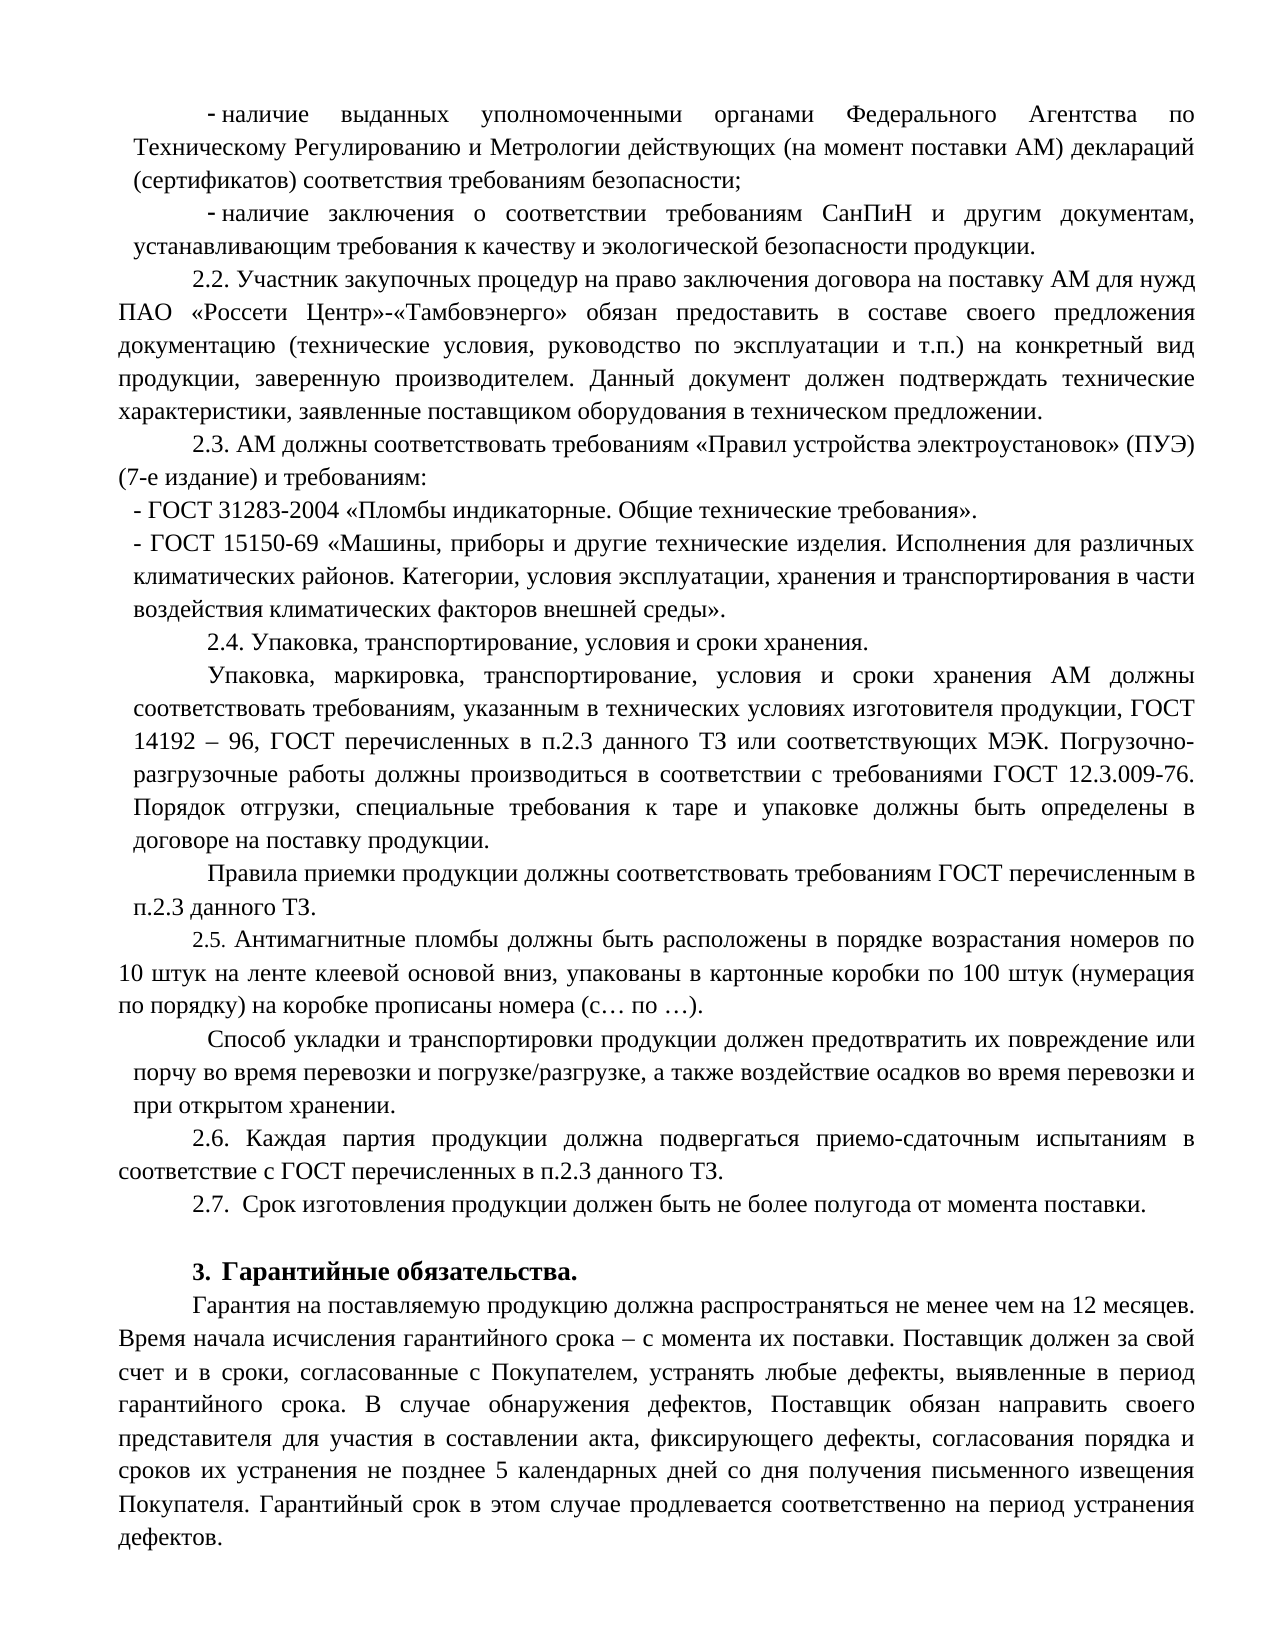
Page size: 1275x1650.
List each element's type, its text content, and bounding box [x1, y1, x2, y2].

text Способ укладки и транспортировки продукции должен предотвратить их повреждение или порчу во время перевозки и погрузке/разгрузке, а также воздействие осадков во время перевозки и при открытом хранении. [133, 1024, 1196, 1118]
text - ГОСТ 31283-2004 «Пломбы индикаторные. Общие технические требования». [133, 495, 1196, 524]
text 2.6. Каждая партия продукции должна подвергаться приемо-сдаточным испытаниям в соответствие с ГОСТ перечисленных в п.2.3 данного ТЗ. [118, 1123, 1196, 1184]
list Гарантийные обязательства. [192, 1255, 1196, 1286]
text Упаковка, маркировка, транспортирование, условия и сроки хранения АМ должны соответствовать требованиям, указанным в технических условиях изготовителя продукции, ГОСТ 14192 – 96, ГОСТ перечисленных в п.2.3 данного ТЗ или соответствующих МЭК. Погрузочно-разгрузочные работы должны производиться в соответствии с требованиями ГОСТ 12.3.009-76. Порядок отгрузки, специальные требования к таре и упаковке должны быть определены в договоре на поставку продукции. [133, 660, 1196, 854]
text - ГОСТ 15150-69 «Машины, приборы и другие технические изделия. Исполнения для различных климатических районов. Категории, условия эксплуатации, хранения и транспортирования в части воздействия климатических факторов внешней среды». [133, 528, 1196, 623]
list Гарантия на поставляемую продукцию должна распространяться не менее чем на 12 месяцев. Время начала исчисления гарантийного срока – с момента их поставки. Поставщик должен за свой счет и в сроки, согласованные с Покупателем, устранять любые дефекты, выявленные в период гарантийного срока. В случае обнаружения дефектов, Поставщик обязан направить своего представителя для участия в составлении акта, фиксирующего дефекты, согласования порядка и сроков их устранения не позднее 5 календарных дней со дня получения письменного извещения Покупателя. Гарантийный срок в этом случае продлевается соответственно на период устранения дефектов. [118, 1291, 1196, 1550]
list 2.5. Антимагнитные пломбы должны быть расположены в порядке возрастания номеров по 10 штук на ленте клеевой основой вниз, упакованы в картонные коробки по 100 штук (нумерация по порядку) на коробке прописаны номера (с… по …). [118, 924, 1196, 1019]
text 2.7. Срок изготовления продукции должен быть не более полугода от момента поставки. [118, 1189, 1196, 1217]
list наличие заключения о соответствии требованиям СанПиН и другим документам, устанавливающим требования к качеству и экологической безопасности продукции. [133, 198, 1196, 260]
list наличие выданных уполномоченными органами Федерального Агентства по Техническому Регулированию и Метрологии действующих (на момент поставки АМ) деклараций (сертификатов) соответствия требованиям безопасности; [133, 99, 1196, 194]
text 2.2. Участник закупочных процедур на право заключения договора на поставку АМ для нужд ПАО «Россети Центр»-«Тамбовэнерго» обязан предоставить в составе своего предложения документацию (технические условия, руководство по эксплуатации и т.п.) на конкретный вид продукции, заверенную производителем. Данный документ должен подтверждать технические характеристики, заявленные поставщиком оборудования в техническом предложении. [118, 264, 1196, 425]
text 2.4. Упаковка, транспортирование, условия и сроки хранения. [133, 627, 1196, 656]
text 2.3. АМ должны соответствовать требованиям «Правил устройства электроустановок» (ПУЭ) (7-е издание) и требованиям: [118, 429, 1196, 491]
text Правила приемки продукции должны соответствовать требованиям ГОСТ перечисленным в п.2.3 данного ТЗ. [133, 858, 1196, 920]
